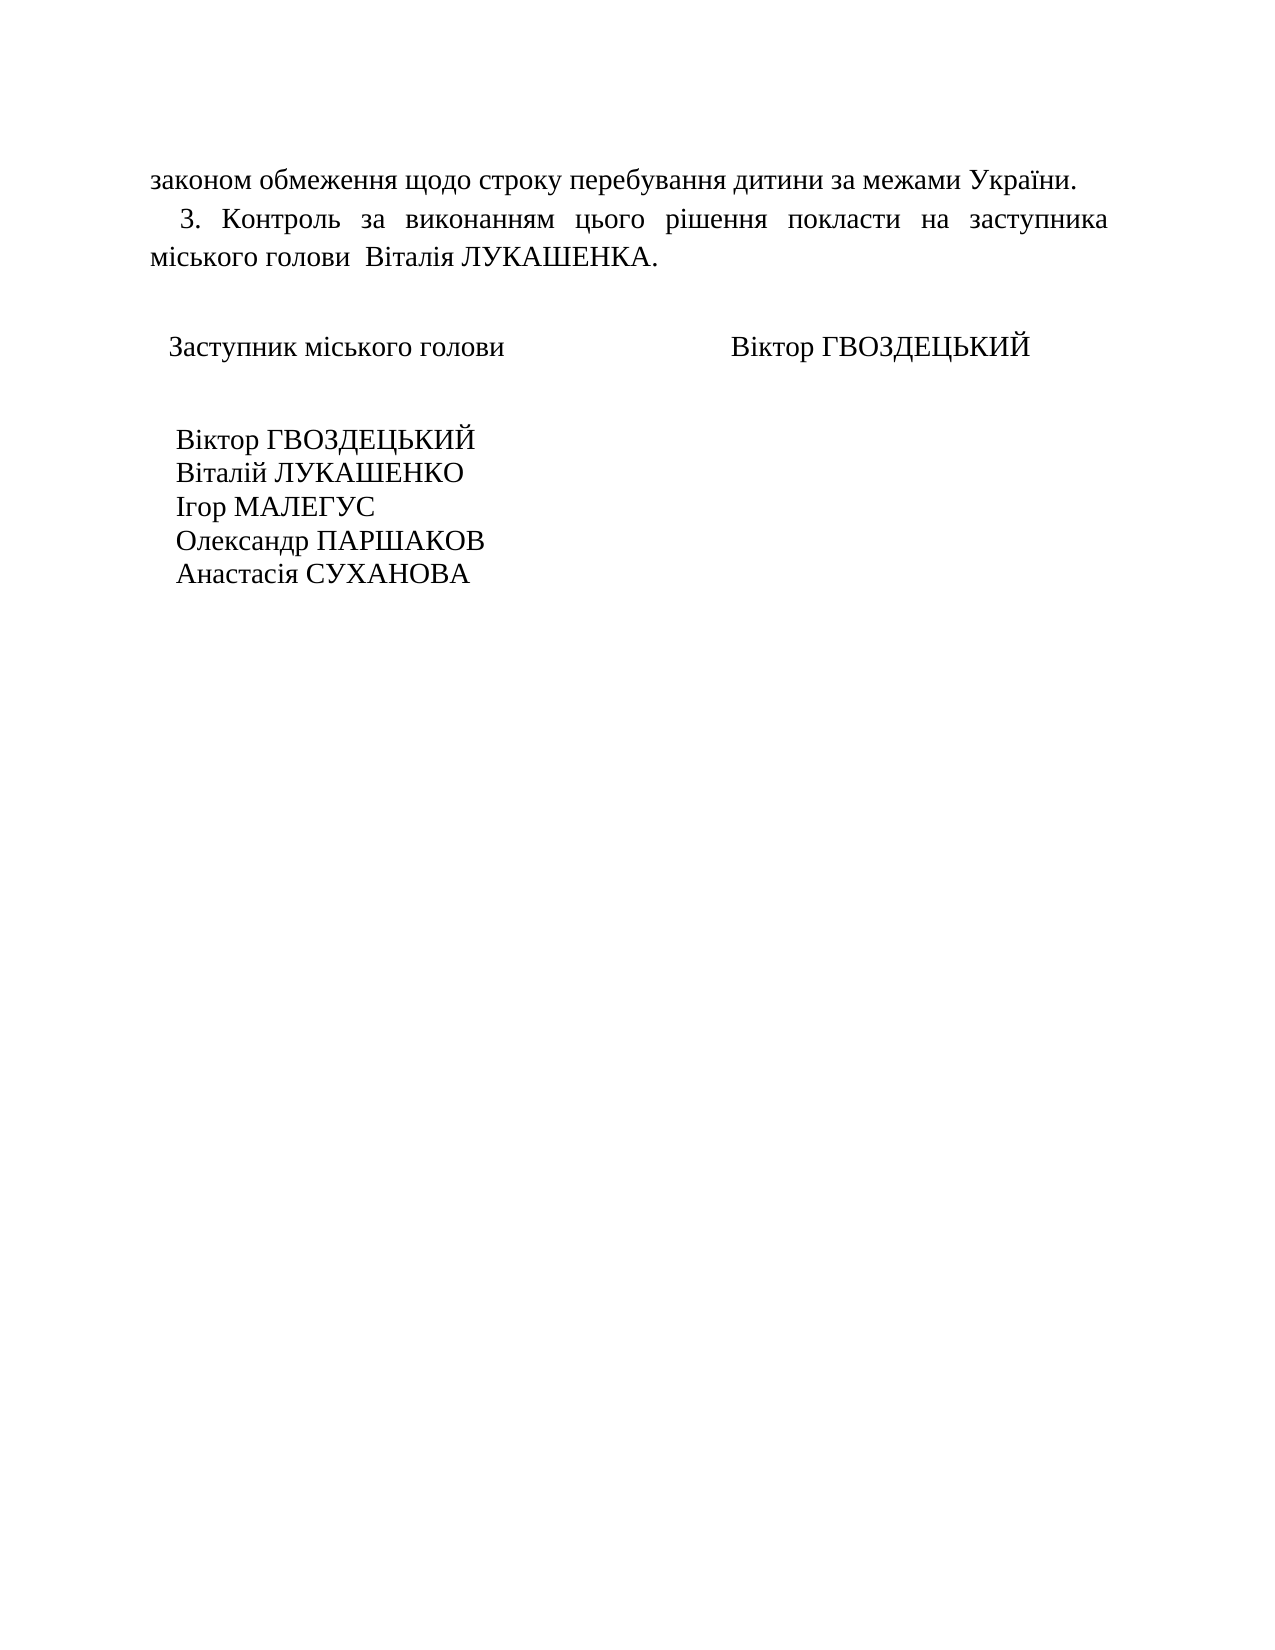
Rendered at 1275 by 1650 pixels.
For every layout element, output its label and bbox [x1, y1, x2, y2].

table_header [135, 150, 1188, 1419]
